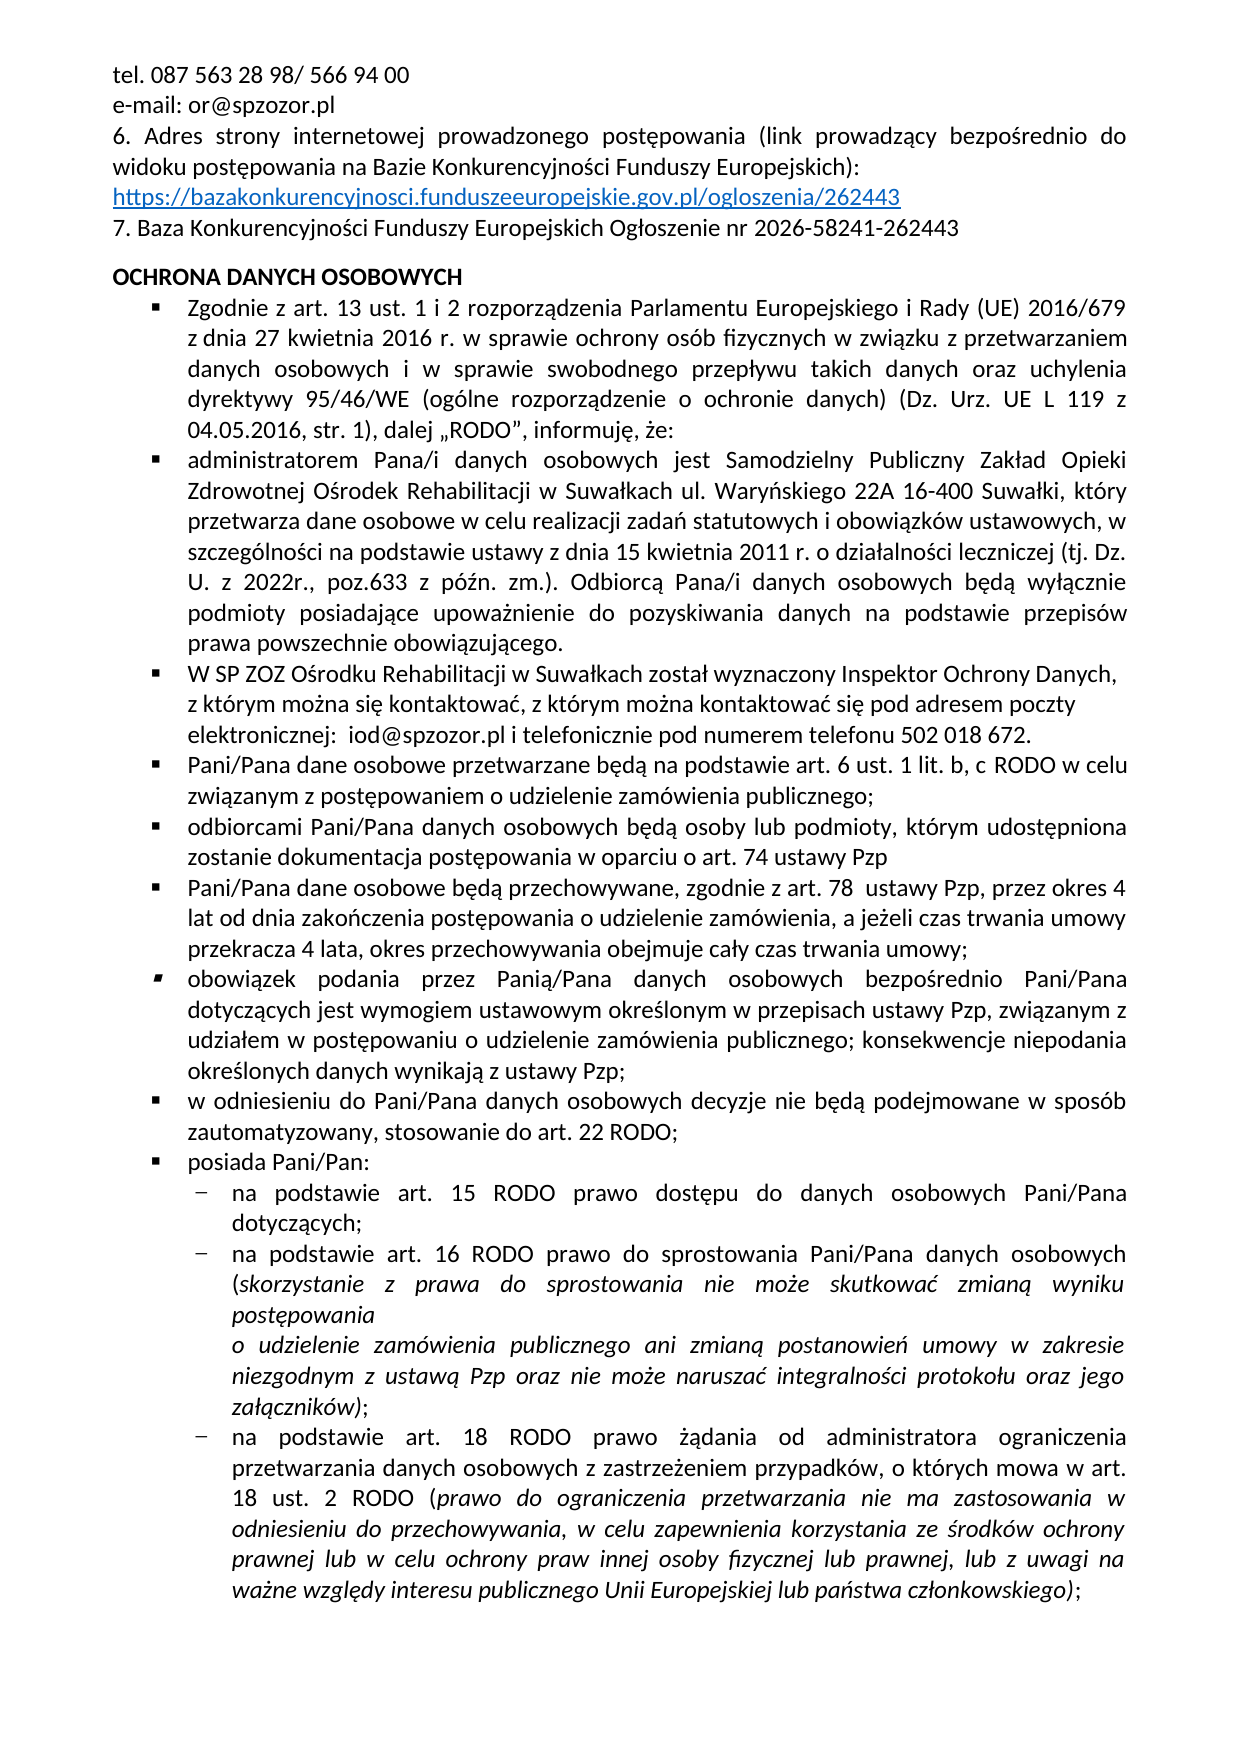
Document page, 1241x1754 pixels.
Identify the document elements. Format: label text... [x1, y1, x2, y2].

list administratorem Pana/i danych osobowych jest Samodzielny Publiczny Zakład Opieki Zdrowotnej Ośrodek Rehabilitacji w Suwałkach ul. Waryńskiego 22A 16-400 Suwałki, który przetwarza dane osobowe w celu realizacji zadań statutowych i obowiązków ustawowych, w szczególności na podstawie ustawy z dnia 15 kwietnia 2011 r. o działalności leczniczej (tj. Dz. U. z 2022r., poz.633 z późn. zm.). Odbiorcą Pana/i danych osobowych będą wyłącznie podmioty posiadające upoważnienie do pozyskiwania danych na podstawie przepisów prawa powszechnie obowiązującego. [150, 444, 1128, 658]
list w odniesieniu do Pani/Pana danych osobowych decyzje nie będą podejmowane w sposób zautomatyzowany, stosowanie do art. 22 RODO; [150, 1085, 1128, 1146]
list Zgodnie z art. 13 ust. 1 i 2 rozporządzenia Parlamentu Europejskiego i Rady (UE) 2016/679 z dnia 27 kwietnia 2016 r. w sprawie ochrony osób fizycznych w związku z przetwarzaniem danych osobowych i w sprawie swobodnego przepływu takich danych oraz uchylenia dyrektywy 95/46/WE (ogólne rozporządzenie o ochronie danych) (Dz. Urz. UE L 119 z 04.05.2016, str. 1), dalej „RODO”, informuję, że: [150, 292, 1128, 444]
list odbiorcami Pani/Pana danych osobowych będą osoby lub podmioty, którym udostępniona zostanie dokumentacja postępowania w oparciu o art. 74 ustawy Pzp [150, 811, 1128, 872]
list na podstawie art. 18 RODO prawo żądania od administratora ograniczenia przetwarzania danych osobowych z zastrzeżeniem przypadków, o których mowa w art. 18 ust. 2 RODO (prawo do ograniczenia przetwarzania nie ma zastosowania w odniesieniu do przechowywania, w celu zapewnienia korzystania ze środków ochrony prawnej lub w celu ochrony praw innej osoby fizycznej lub prawnej, lub z uwagi na ważne względy interesu publicznego Unii Europejskiej lub państwa członkowskiego); [194, 1421, 1128, 1604]
text 7. Baza Konkurencyjności Funduszy Europejskich Ogłoszenie nr 2026-58241-262443 [112, 212, 1128, 242]
list Pani/Pana dane osobowe będą przechowywane, zgodnie z art. 78 ustawy Pzp, przez okres 4 lat od dnia zakończenia postępowania o udzielenie zamówienia, a jeżeli czas trwania umowy przekracza 4 lata, okres przechowywania obejmuje cały czas trwania umowy; [150, 872, 1128, 963]
list posiada Pani/Pan: [150, 1146, 1128, 1177]
text e-mail: or@spzozor.pl [112, 90, 1128, 120]
list na podstawie art. 16 RODO prawo do sprostowania Pani/Pana danych osobowych (skorzystanie z prawa do sprostowania nie może skutkować zmianą wyniku postępowania o udzielenie zamówienia publicznego ani zmianą postanowień umowy w zakresie niezgodnym z ustawą Pzp oraz nie może naruszać integralności protokołu oraz jego załączników); [194, 1238, 1128, 1421]
list W SP ZOZ Ośrodku Rehabilitacji w Suwałkach został wyznaczony Inspektor Ochrony Danych, z którym można się kontaktować, z którym można kontaktować się pod adresem poczty elektronicznej: iod@spzozor.pl i telefonicznie pod numerem telefonu 502 018 672. [150, 658, 1128, 750]
text tel. 087 563 28 98/ 566 94 00 [112, 59, 1128, 90]
text 6. Adres strony internetowej prowadzonego postępowania (link prowadzący bezpośrednio do widoku postępowania na Bazie Konkurencyjności Funduszy Europejskich): [112, 120, 1128, 181]
list na podstawie art. 15 RODO prawo dostępu do danych osobowych Pani/Pana dotyczących; [194, 1177, 1128, 1238]
text https://bazakonkurencyjnosci.funduszeeuropejskie.gov.pl/ogloszenia/262443 [112, 181, 1128, 212]
text OCHRONA DANYCH OSOBOWYCH [112, 261, 1128, 292]
list obowiązek podania przez Panią/Pana danych osobowych bezpośrednio Pani/Pana dotyczących jest wymogiem ustawowym określonym w przepisach ustawy Pzp, związanym z udziałem w postępowaniu o udzielenie zamówienia publicznego; konsekwencje niepodania określonych danych wynikają z ustawy Pzp; [150, 963, 1128, 1085]
list Pani/Pana dane osobowe przetwarzane będą na podstawie art. 6 ust. 1 lit. b, c RODO w celu związanym z postępowaniem o udzielenie zamówienia publicznego; [150, 750, 1128, 811]
